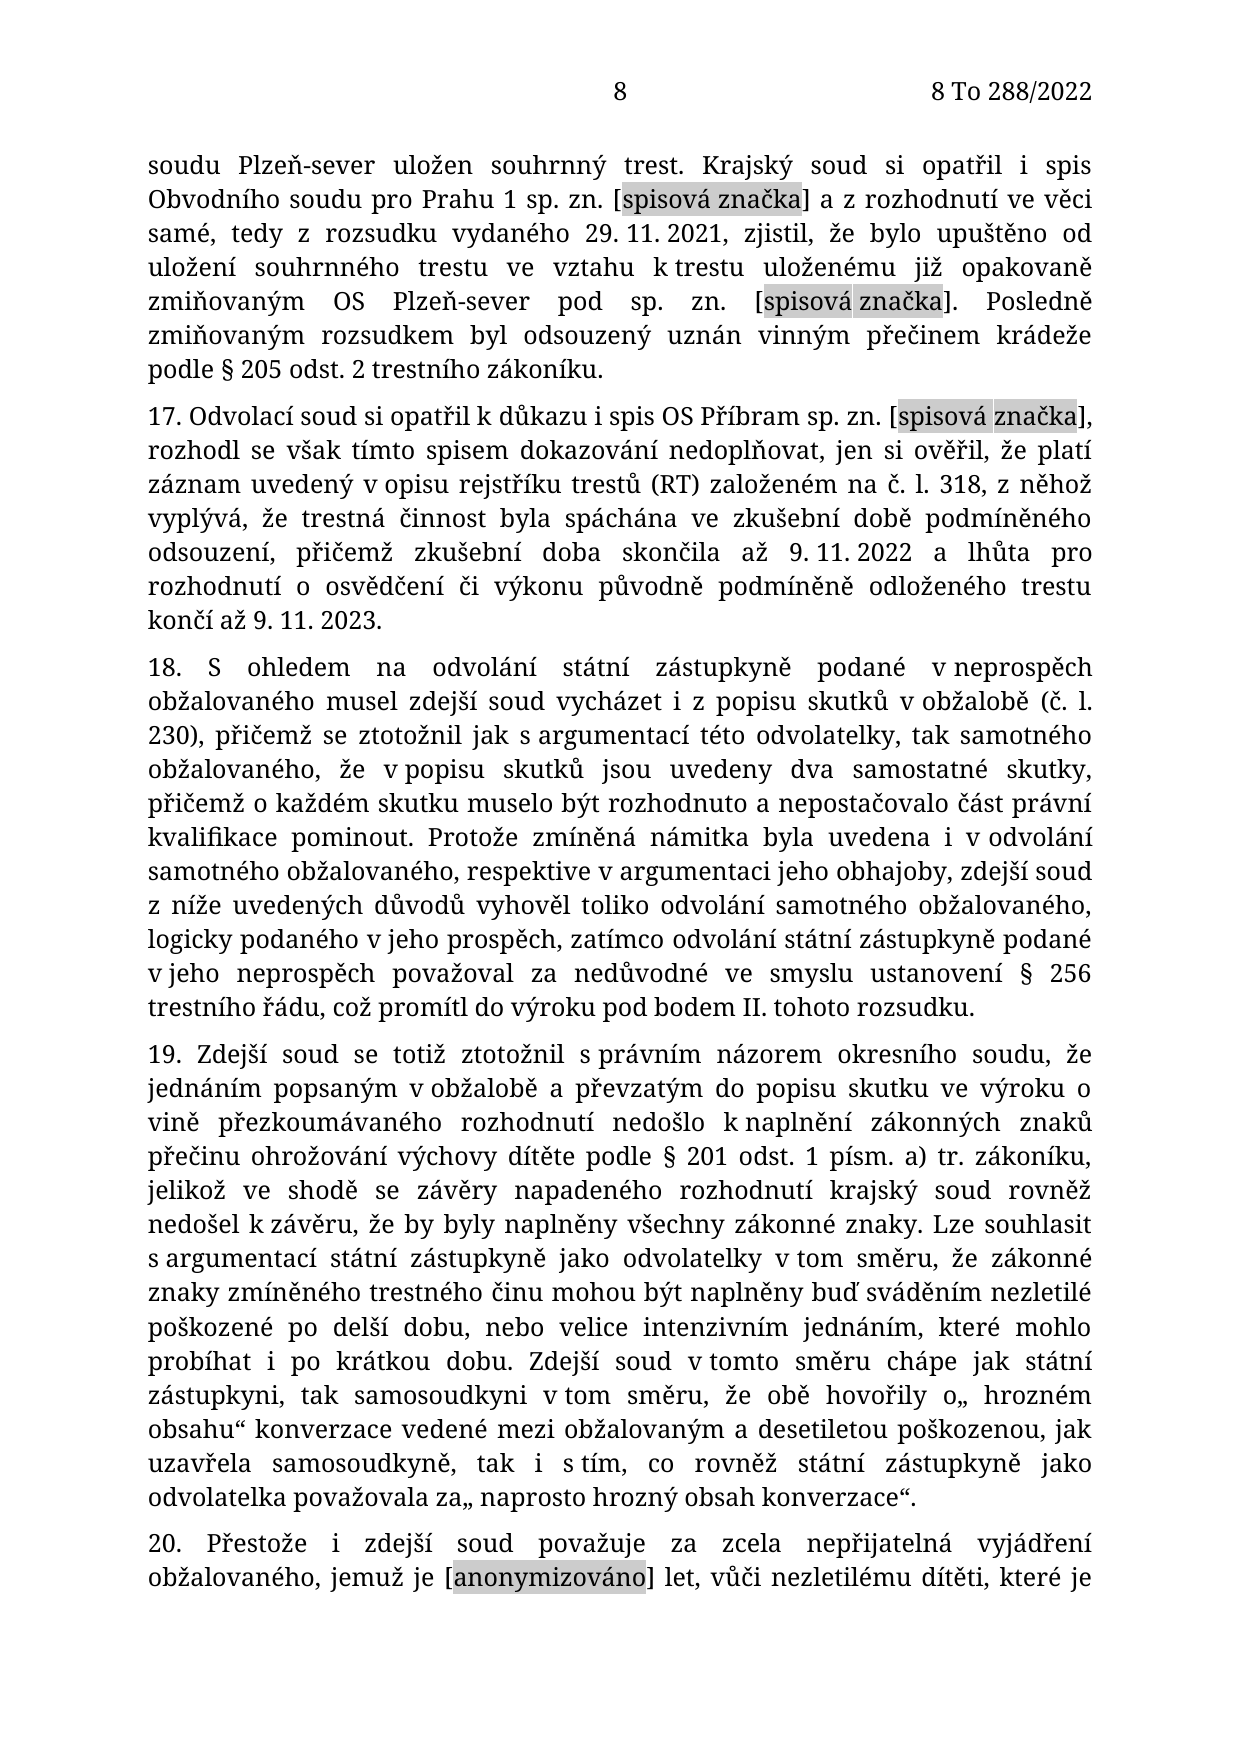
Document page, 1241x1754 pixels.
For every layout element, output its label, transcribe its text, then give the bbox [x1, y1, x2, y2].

text 19. Zdejší soud se totiž ztotožnil s právním názorem okresního soudu, že jednáním popsaným v obžalobě a převzatým do popisu skutku ve výroku o vině přezkoumávaného rozhodnutí nedošlo k naplnění zákonných znaků přečinu ohrožování výchovy dítěte podle § 201 odst. 1 písm. a) tr. zákoníku, jelikož ve shodě se závěry napadeného rozhodnutí krajský soud rovněž nedošel k závěru, že by byly naplněny všechny zákonné znaky. Lze souhlasit s argumentací státní zástupkyně jako odvolatelky v tom směru, že zákonné znaky zmíněného trestného činu mohou být naplněny buď sváděním nezletilé poškozené po delší dobu, nebo velice intenzivním jednáním, které mohlo probíhat i po krátkou dobu. Zdejší soud v tomto směru chápe jak státní zástupkyni, tak samosoudkyni v tom směru, že obě hovořily o„ hrozném obsahu“ konverzace vedené mezi obžalovaným a desetiletou poškozenou, jak uzavřela samosoudkyně, tak i s tím, co rovněž státní zástupkyně jako odvolatelka považovala za„ naprosto hrozný obsah konverzace“. [148, 1037, 1093, 1513]
text 18. S ohledem na odvolání státní zástupkyně podané v neprospěch obžalovaného musel zdejší soud vycházet i z popisu skutků v obžalobě (č. l. 230), přičemž se ztotožnil jak s argumentací této odvolatelky, tak samotného obžalovaného, že v popisu skutků jsou uvedeny dva samostatné skutky, přičemž o každém skutku muselo být rozhodnuto a nepostačovalo část právní kvalifikace pominout. Protože zmíněná námitka byla uvedena i v odvolání samotného obžalovaného, respektive v argumentaci jeho obhajoby, zdejší soud z níže uvedených důvodů vyhověl toliko odvolání samotného obžalovaného, logicky podaného v jeho prospěch, zatímco odvolání státní zástupkyně podané v jeho neprospěch považoval za nedůvodné ve smyslu ustanovení § 256 trestního řádu, což promítl do výroku pod bodem II. tohoto rozsudku. [148, 649, 1093, 1024]
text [148, 1526, 1093, 1594]
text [148, 148, 1093, 386]
text 17. Odvolací soud si opatřil k důkazu i spis OS Příbram sp. zn. [spisová značka], rozhodl se však tímto spisem dokazování nedoplňovat, jen si ověřil, že platí záznam uvedený v opisu rejstříku trestů (RT) založeném na č. l. 318, z něhož vyplývá, že trestná činnost byla spáchána ve zkušební době podmíněného odsouzení, přičemž zkušební doba skončila až 9. 11. 2022 a lhůta pro rozhodnutí o osvědčení či výkonu původně podmíněně odloženého trestu končí až 9. 11. 2023. [148, 398, 1093, 637]
